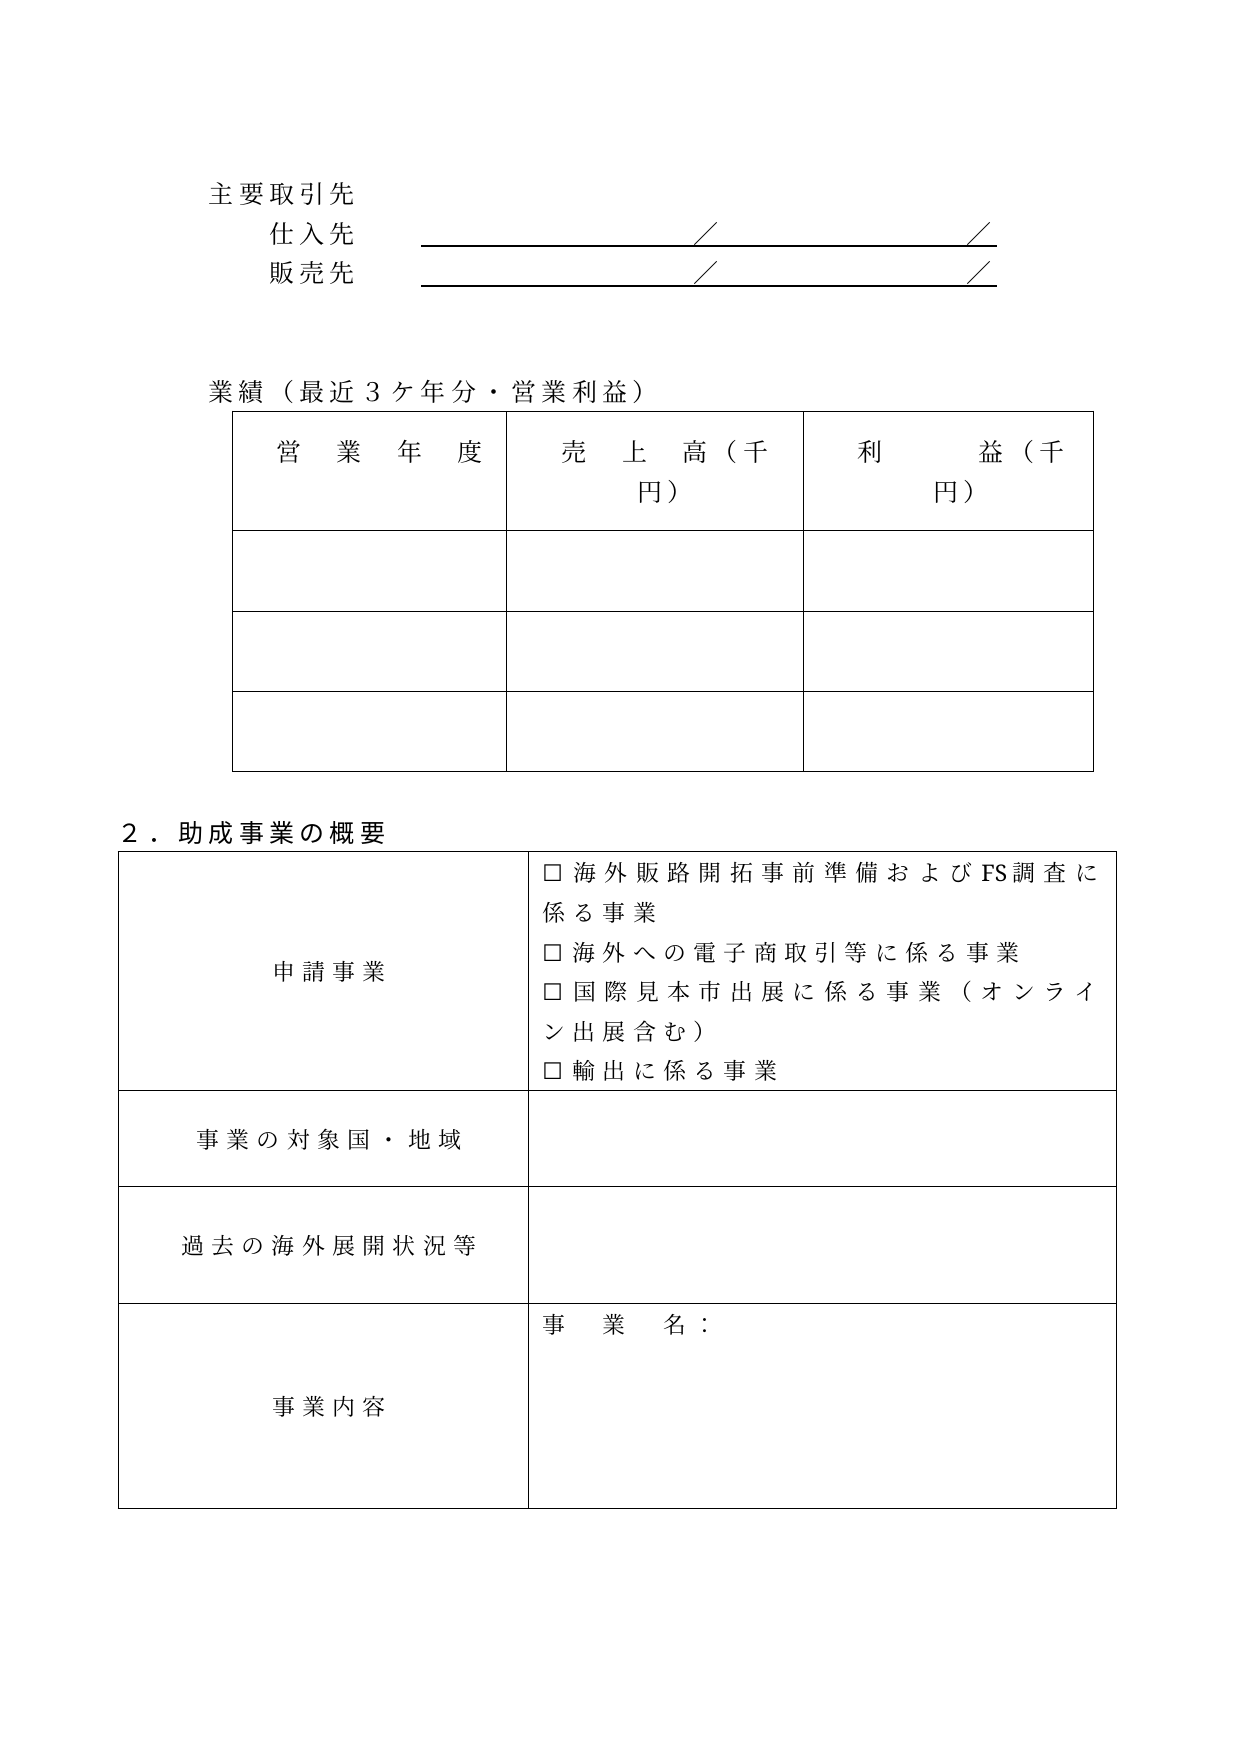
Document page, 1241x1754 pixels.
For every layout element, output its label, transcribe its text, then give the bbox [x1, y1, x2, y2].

text 仕入先 ／ ／ [118, 213, 1088, 252]
table_header 営 業 年 度 [233, 412, 506, 530]
table_header 海外販路開拓事前準備およびFS調査に係る事業 海外への電子商取引等に係る事業 国際見本市出展に係る事業（オンライン出展含む） 輸出に係る事業 [529, 852, 1116, 1090]
table_cell [507, 531, 803, 611]
text 業績（最近３ケ年分・営業利益） [118, 371, 1088, 411]
text 主要取引先 [118, 173, 1088, 213]
table_cell [529, 1091, 1116, 1186]
table_header 売 上 高（千円） [507, 412, 803, 530]
table_cell 事業の対象国・地域 [119, 1091, 528, 1186]
table_header 申請事業 [119, 852, 528, 1090]
table_cell [233, 692, 506, 771]
table_cell [804, 531, 1093, 611]
table_cell [233, 612, 506, 691]
table_header 利 益（千円） [804, 412, 1093, 530]
table_cell 事業内容 [119, 1304, 528, 1508]
text 販売先 ／ ／ [118, 252, 1088, 292]
table_cell 過去の海外展開状況等 [119, 1187, 528, 1303]
table_cell [507, 692, 803, 771]
table_cell [804, 612, 1093, 691]
text ２．助成事業の概要 [118, 812, 1088, 851]
table_cell 事 業 名： [529, 1304, 1116, 1508]
table_cell [507, 612, 803, 691]
table_cell [529, 1187, 1116, 1303]
table_cell [804, 692, 1093, 771]
table_cell [233, 531, 506, 611]
